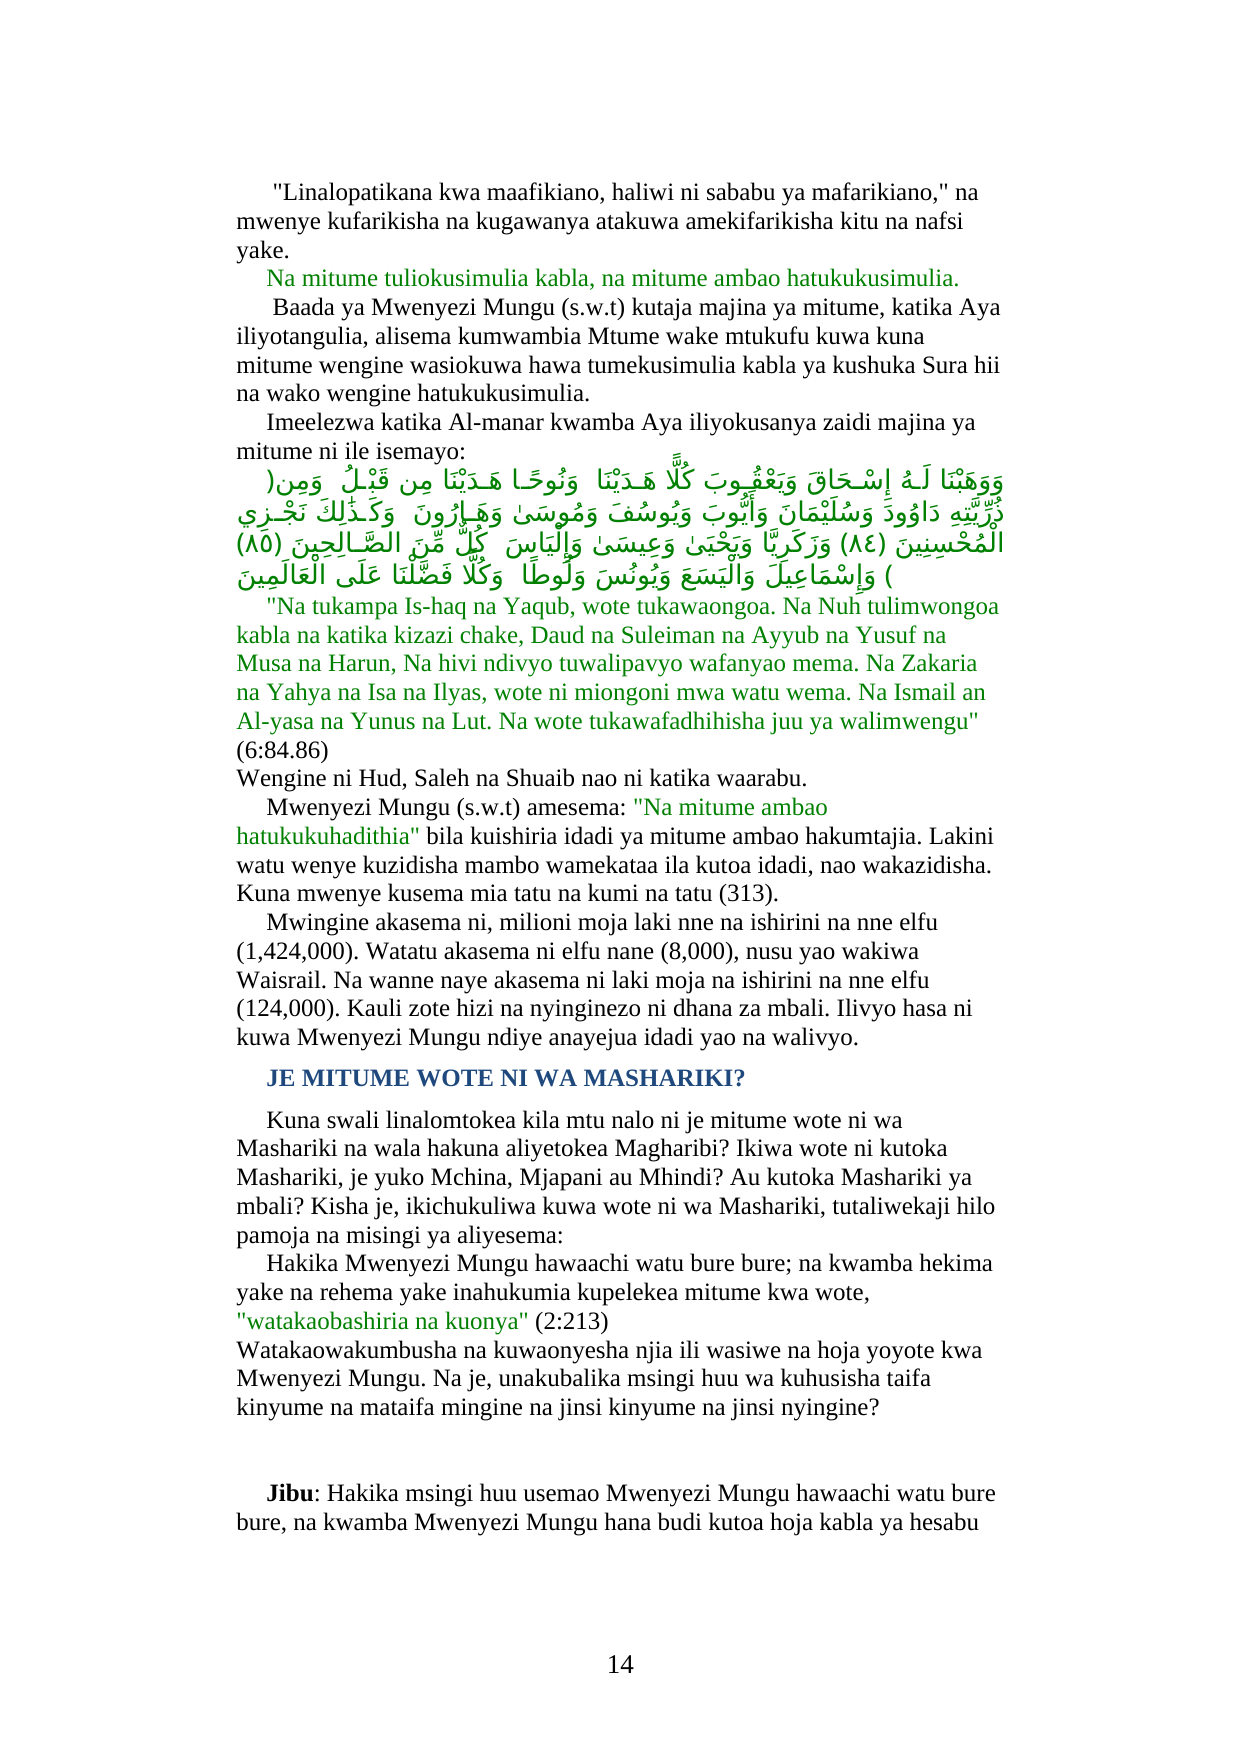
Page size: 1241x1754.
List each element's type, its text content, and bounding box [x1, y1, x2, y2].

text ﴿وَوَهَبْنَا لَهُ إِسْحَاقَ وَيَعْقُوبَ كُلًّا هَدَيْنَا وَنُوحًا هَدَيْنَا مِن قَبْلُ وَمِن ذُرِّيَّتِهِ دَاوُودَ وَسُلَيْمَانَ وَأَيُّوبَ وَيُوسُفَ وَمُوسَىٰ وَهَارُونَ وَكَذَٰلِكَ نَجْزِي الْمُحْسِنِينَ ﴿٨٤﴾ وَزَكَرِيَّا وَيَحْيَىٰ وَعِيسَىٰ وَإِلْيَاسَ كُلٌّ مِّنَ الصَّالِحِينَ ﴿٨٥﴾ وَإِسْمَاعِيلَ وَالْيَسَعَ وَيُونُسَ وَلُوطًا وَكُلًّا فَضَّلْنَا عَلَى الْعَالَمِينَ ﴾ [236, 465, 1004, 591]
text Hakika Mwenyezi Mungu hawaachi watu bure bure; na kwamba hekima yake na rehema yake inahukumia kupelekea mitume kwa wote, "watakaobashiria na kuonya" (2:213) [236, 1248, 1004, 1335]
text Watakaowakumbusha na kuwaonyesha njia ili wasiwe na hoja yoyote kwa Mwenyezi Mungu. Na je, unakubalika msingi huu wa kuhusisha taifa kinyume na mataifa mingine na jinsi kinyume na jinsi nyingine? [236, 1335, 1004, 1421]
text Mwenyezi Mungu (s.w.t) amesema: "Na mitume ambao hatukukuhadithia" bila kuishiria idadi ya mitume ambao hakumtajia. Lakini watu wenye kuzidisha mambo wamekataa ila kutoa idadi, nao wakazidisha. Kuna mwenye kusema mia tatu na kumi na tatu (313). [236, 792, 1004, 907]
text Kuna swali linalomtokea kila mtu nalo ni je mitume wote ni wa Mashariki na wala hakuna aliyetokea Magharibi? Ikiwa wote ni kutoka Mashariki, je yuko Mchina, Mjapani au Mhindi? Au kutoka Mashariki ya mbali? Kisha je, ikichukuliwa kuwa wote ni wa Mashariki, tutaliwekaji hilo pamoja na misingi ya aliyesema: [236, 1105, 1004, 1248]
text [236, 1478, 1004, 1536]
text Imeelezwa katika Al-manar kwamba Aya iliyokusanya zaidi majina ya mitume ni ile isemayo: [236, 407, 1004, 465]
text "Linalopatikana kwa maafikiano, haliwi ni sababu ya mafarikiano," na mwenye kufarikisha na kugawanya atakuwa amekifarikisha kitu na nafsi yake. [236, 177, 1004, 263]
text Wengine ni Hud, Saleh na Shuaib nao ni katika waarabu. [236, 763, 1004, 792]
text Baada ya Mwenyezi Mungu (s.w.t) kutaja majina ya mitume, katika Aya iliyotangulia, alisema kumwambia Mtume wake mtukufu kuwa kuna mitume wengine wasiokuwa hawa tumekusimulia kabla ya kushuka Sura hii na wako wengine hatukukusimulia. [236, 292, 1004, 407]
text Na mitume tuliokusimulia kabla, na mitume ambao hatukukusimulia. [236, 263, 1004, 292]
text "Na tukampa Is-haq na Yaqub, wote tukawaongoa. Na Nuh tulimwongoa kabla na katika kizazi chake, Daud na Suleiman na Ayyub na Yusuf na Musa na Harun, Na hivi ndivyo tuwalipavyo wafanyao mema. Na Zakaria na Yahya na Isa na Ilyas, wote ni miongoni mwa watu wema. Na Ismail an Al-yasa na Yunus na Lut. Na wote tukawafadhihisha juu ya walimwengu" (6:84.86) [236, 591, 1004, 763]
text Mwingine akasema ni, milioni moja laki nne na ishirini na nne elfu (1,424,000). Watatu akasema ni elfu nane (8,000), nusu yao wakiwa Waisrail. Na wanne naye akasema ni laki moja na ishirini na nne elfu (124,000). Kauli zote hizi na nyinginezo ni dhana za mbali. Ilivyo hasa ni kuwa Mwenyezi Mungu ndiye anayejua idadi yao na walivyo. [236, 907, 1004, 1051]
subtitle JE MITUME WOTE NI WA MASHARIKI? [236, 1063, 1004, 1092]
